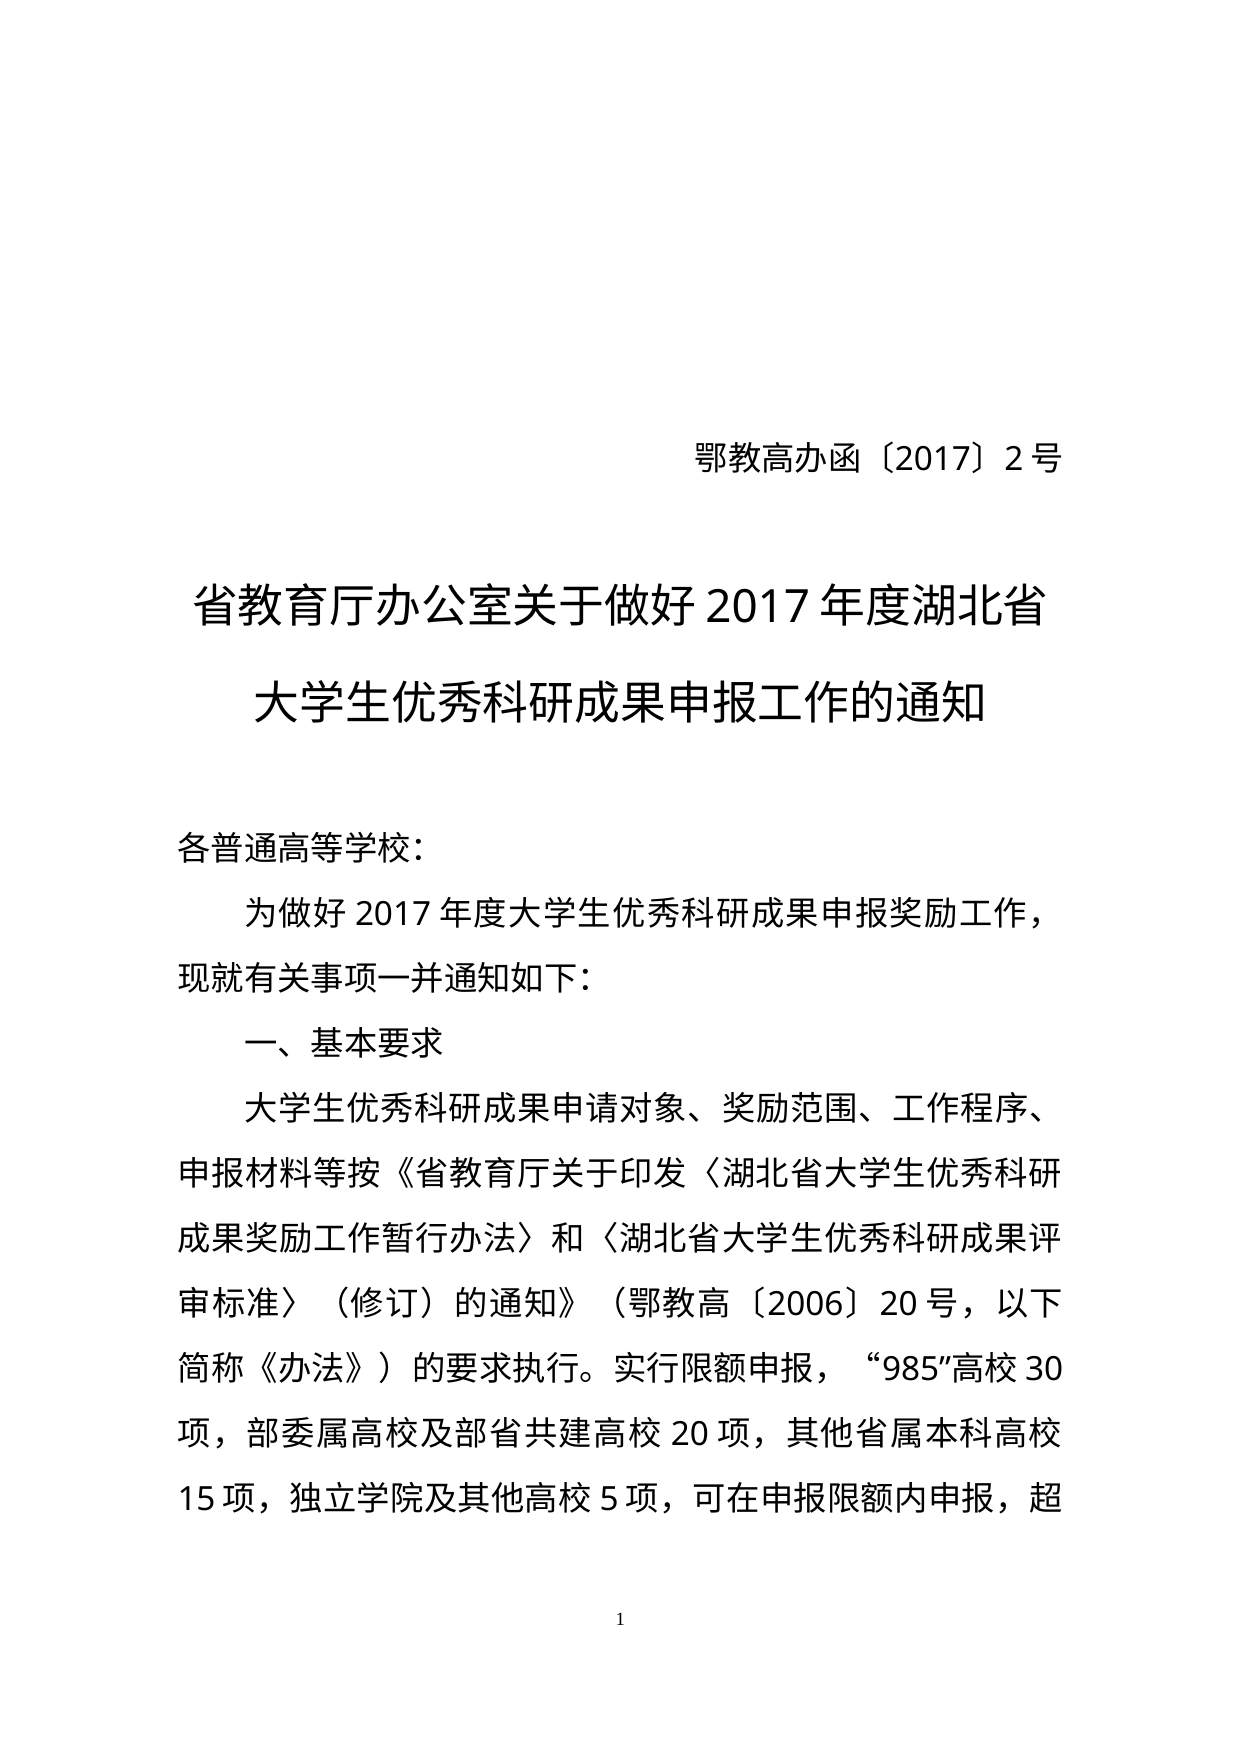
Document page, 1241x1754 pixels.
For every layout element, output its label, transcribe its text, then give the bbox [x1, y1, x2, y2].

text 各普通高等学校： [177, 813, 1063, 878]
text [177, 1073, 1063, 1528]
text 为做好2017年度大学生优秀科研成果申报奖励工作，现就有关事项一并通知如下： [177, 878, 1063, 1008]
text 省教育厅办公室关于做好2017年度湖北省 [177, 553, 1063, 651]
text 鄂教高办函〔2017〕2号 [177, 423, 1063, 488]
text 一、基本要求 [177, 1008, 1063, 1073]
text 大学生优秀科研成果申报工作的通知 [177, 651, 1063, 748]
